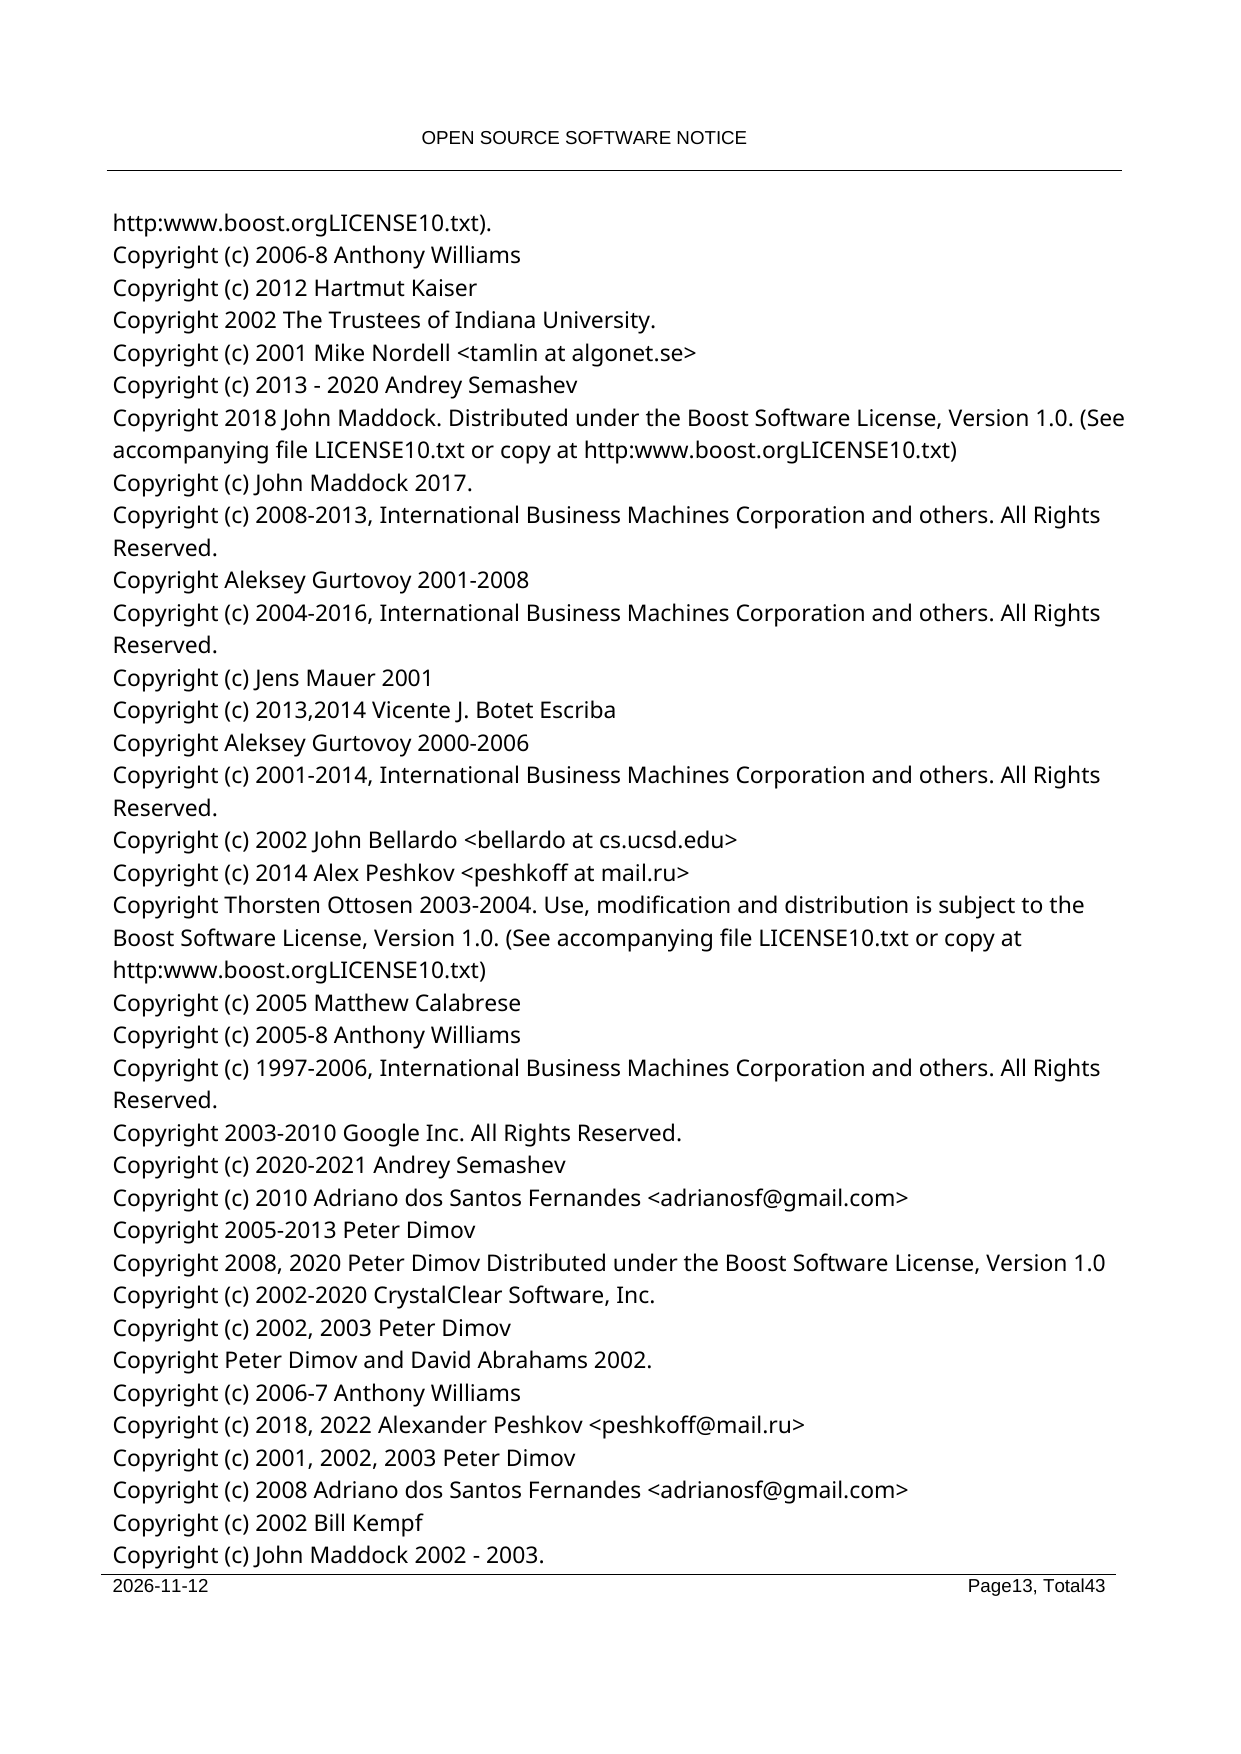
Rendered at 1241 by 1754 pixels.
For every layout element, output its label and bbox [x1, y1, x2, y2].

text [112, 206, 1128, 1571]
